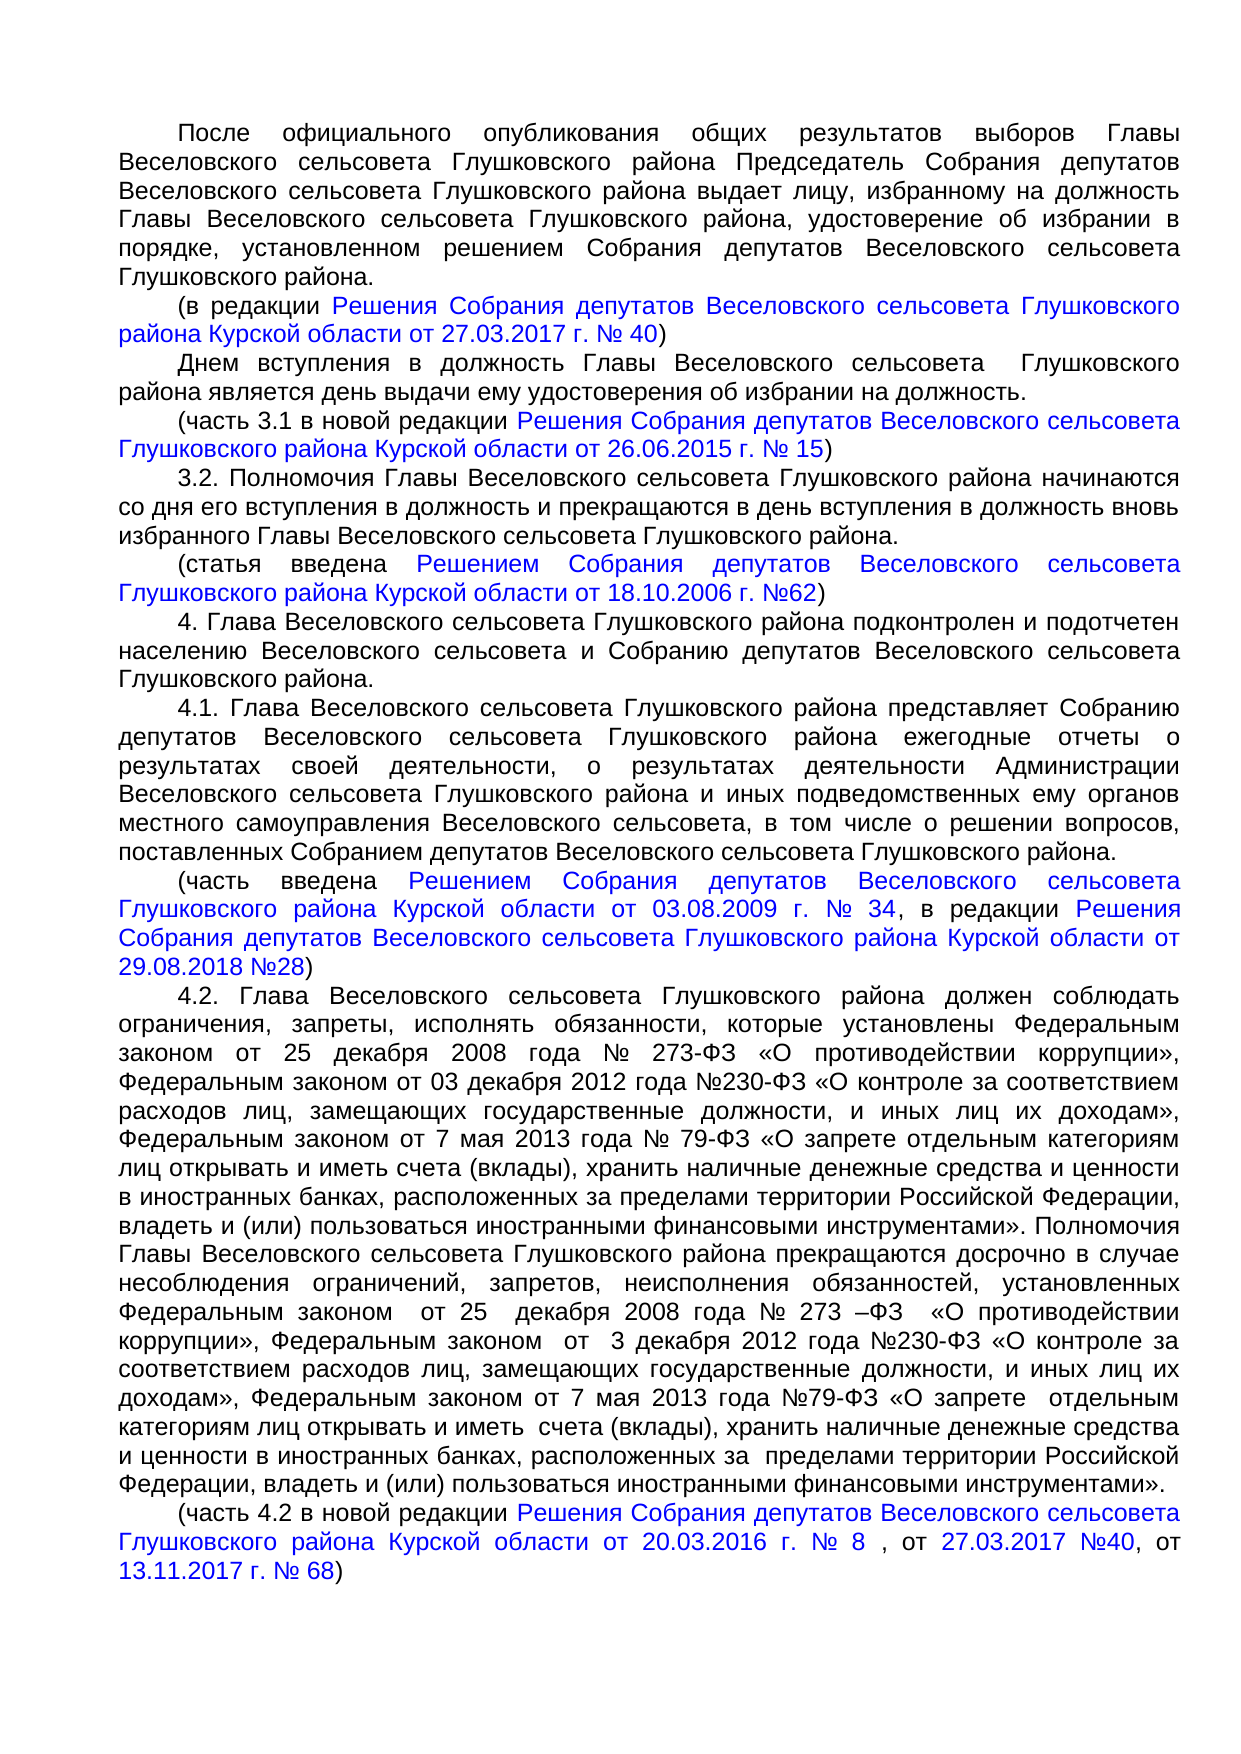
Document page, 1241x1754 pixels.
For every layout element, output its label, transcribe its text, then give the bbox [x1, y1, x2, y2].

text (часть 3.1 в новой редакции Решения Собрания депутатов Веселовского сельсовета Глушковского района Курской области от 26.06.2015 г. № 15) [118, 406, 1181, 463]
text 4.1. Глава Веселовского сельсовета Глушковского района представляет Собранию депутатов Веселовского сельсовета Глушковского района ежегодные отчеты о результатах своей деятельности, о результатах деятельности Администрации Веселовского сельсовета Глушковского района и иных подведомственных ему органов местного самоуправления Веселовского сельсовета, в том числе о решении вопросов, поставленных Собранием депутатов Веселовского сельсовета Глушковского района. [118, 693, 1181, 866]
text 3.2. Полномочия Главы Веселовского сельсовета Глушковского района начинаются со дня его вступления в должность и прекращаются в день вступления в должность вновь избранного Главы Веселовского сельсовета Глушковского района. [118, 463, 1181, 549]
text Днем вступления в должность Главы Веселовского сельсовета Глушковского района является день выдачи ему удостоверения об избрании на должность. [118, 348, 1181, 406]
text (часть введена Решением Собрания депутатов Веселовского сельсовета Глушковского района Курской области от 03.08.2009 г. № 34, в редакции Решения Собрания депутатов Веселовского сельсовета Глушковского района Курской области от 29.08.2018 №28) [118, 866, 1181, 981]
text После официального опубликования общих результатов выборов Главы Веселовского сельсовета Глушковского района Председатель Собрания депутатов Веселовского сельсовета Глушковского района выдает лицу, избранному на должность Главы Веселовского сельсовета Глушковского района, удостоверение об избрании в порядке, установленном решением Собрания депутатов Веселовского сельсовета Глушковского района. [118, 118, 1181, 291]
text (часть 4.2 в новой редакции Решения Собрания депутатов Веселовского сельсовета Глушковского района Курской области от 20.03.2016 г. № 8 , от 27.03.2017 №40, от 13.11.2017 г. № 68) [118, 1498, 1181, 1584]
text 4.2. Глава Веселовского сельсовета Глушковского района должен соблюдать ограничения, запреты, исполнять обязанности, которые установлены Федеральным законом от 25 декабря 2008 года № 273-ФЗ «О противодействии коррупции», Федеральным законом от 03 декабря 2012 года №230-ФЗ «О контроле за соответствием расходов лиц, замещающих государственные должности, и иных лиц их доходам», Федеральным законом от 7 мая 2013 года № 79-ФЗ «О запрете отдельным категориям лиц открывать и иметь счета (вклады), хранить наличные денежные средства и ценности в иностранных банках, расположенных за пределами территории Российской Федерации, владеть и (или) пользоваться иностранными финансовыми инструментами». Полномочия Главы Веселовского сельсовета Глушковского района прекращаются досрочно в случае несоблюдения ограничений, запретов, неисполнения обязанностей, установленных Федеральным законом от 25 декабря 2008 года № 273 –ФЗ «О противодействии коррупции», Федеральным законом от 3 декабря 2012 года №230-ФЗ «О контроле за соответствием расходов лиц, замещающих государственные должности, и иных лиц их доходам», Федеральным законом от 7 мая 2013 года №79-ФЗ «О запрете отдельным категориям лиц открывать и иметь счета (вклады), хранить наличные денежные средства и ценности в иностранных банках, расположенных за пределами территории Российской Федерации, владеть и (или) пользоваться иностранными финансовыми инструментами». [118, 981, 1181, 1498]
text (статья введена Решением Собрания депутатов Веселовского сельсовета Глушковского района Курской области от 18.10.2006 г. №62) [118, 549, 1181, 607]
text 4. Глава Веселовского сельсовета Глушковского района подконтролен и подотчетен населению Веселовского сельсовета и Собранию депутатов Веселовского сельсовета Глушковского района. [118, 607, 1181, 693]
text (в редакции Решения Собрания депутатов Веселовского сельсовета Глушковского района Курской области от 27.03.2017 г. № 40) [118, 291, 1181, 348]
